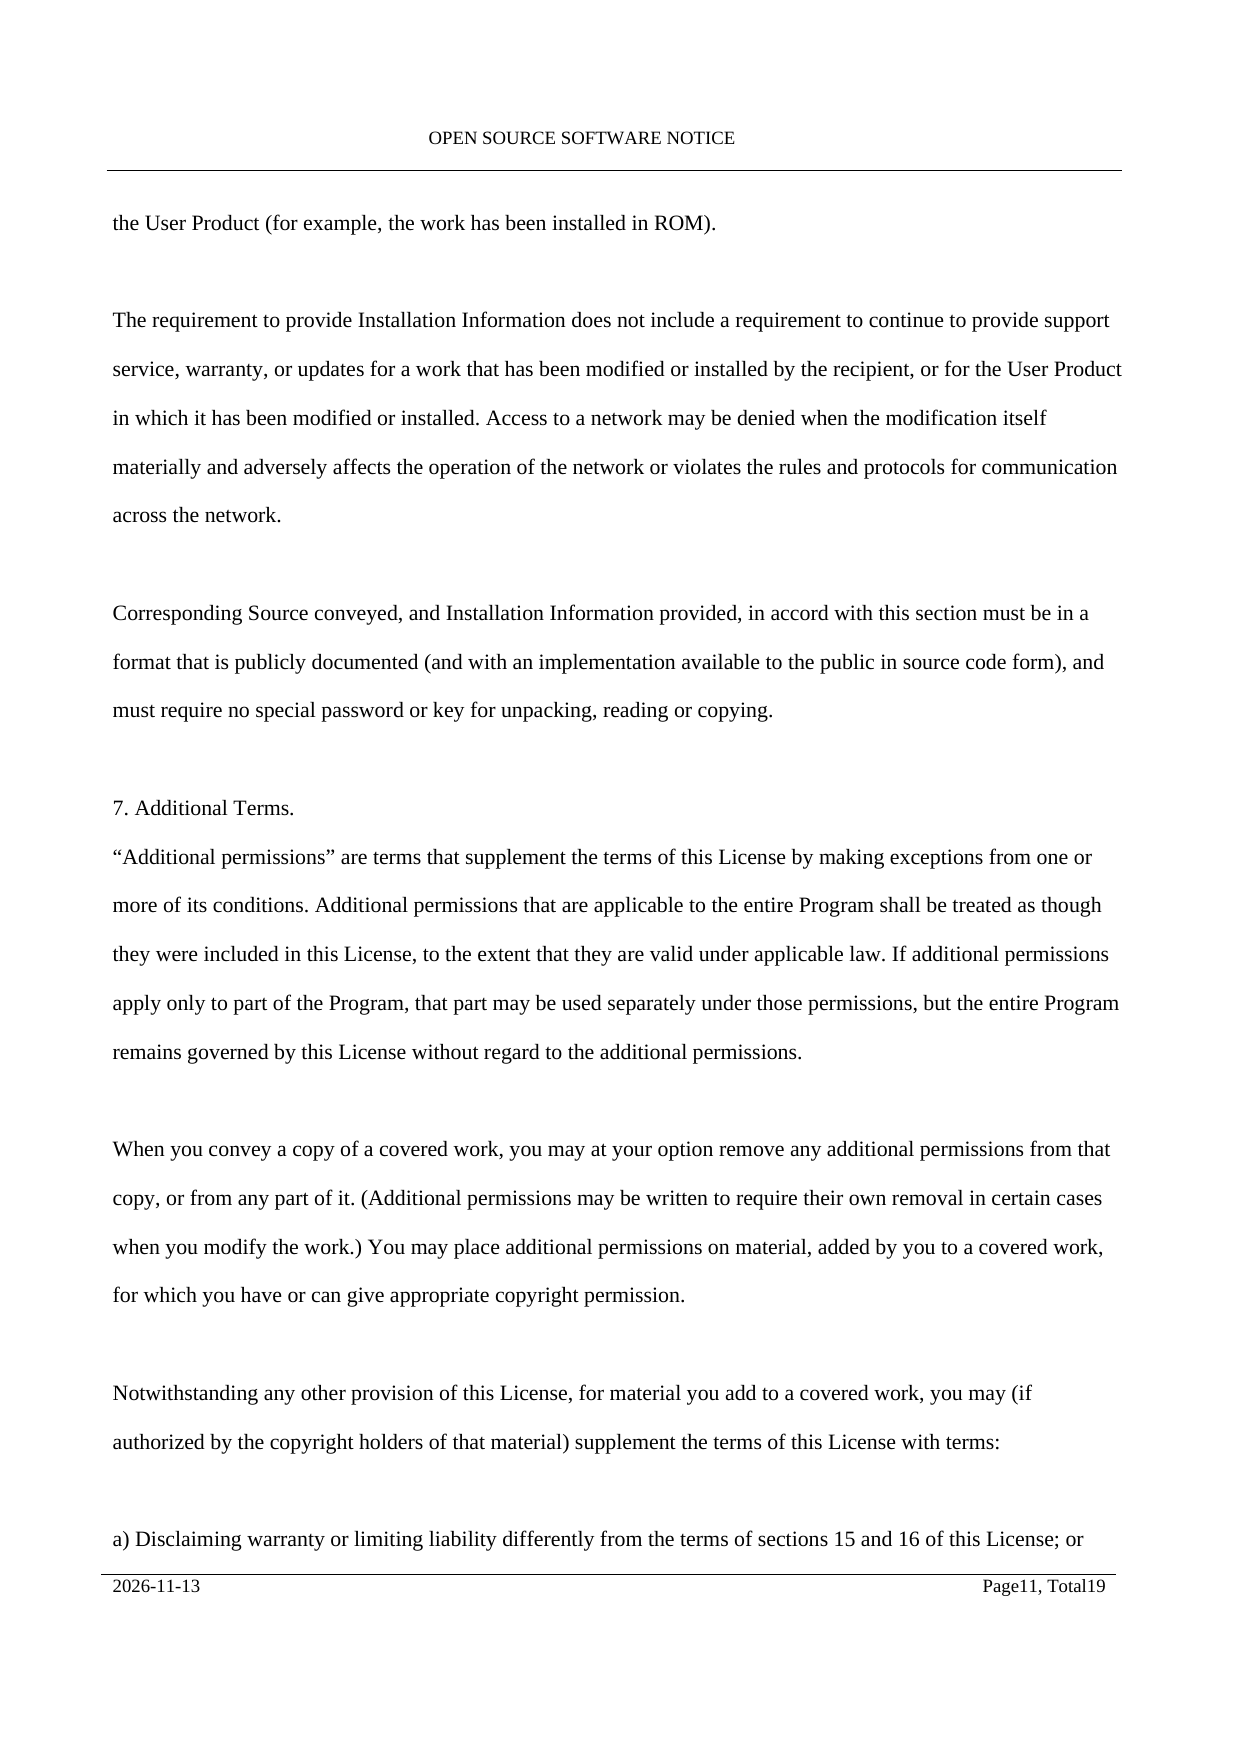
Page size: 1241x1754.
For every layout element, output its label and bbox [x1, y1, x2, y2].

text [112, 206, 1128, 1555]
